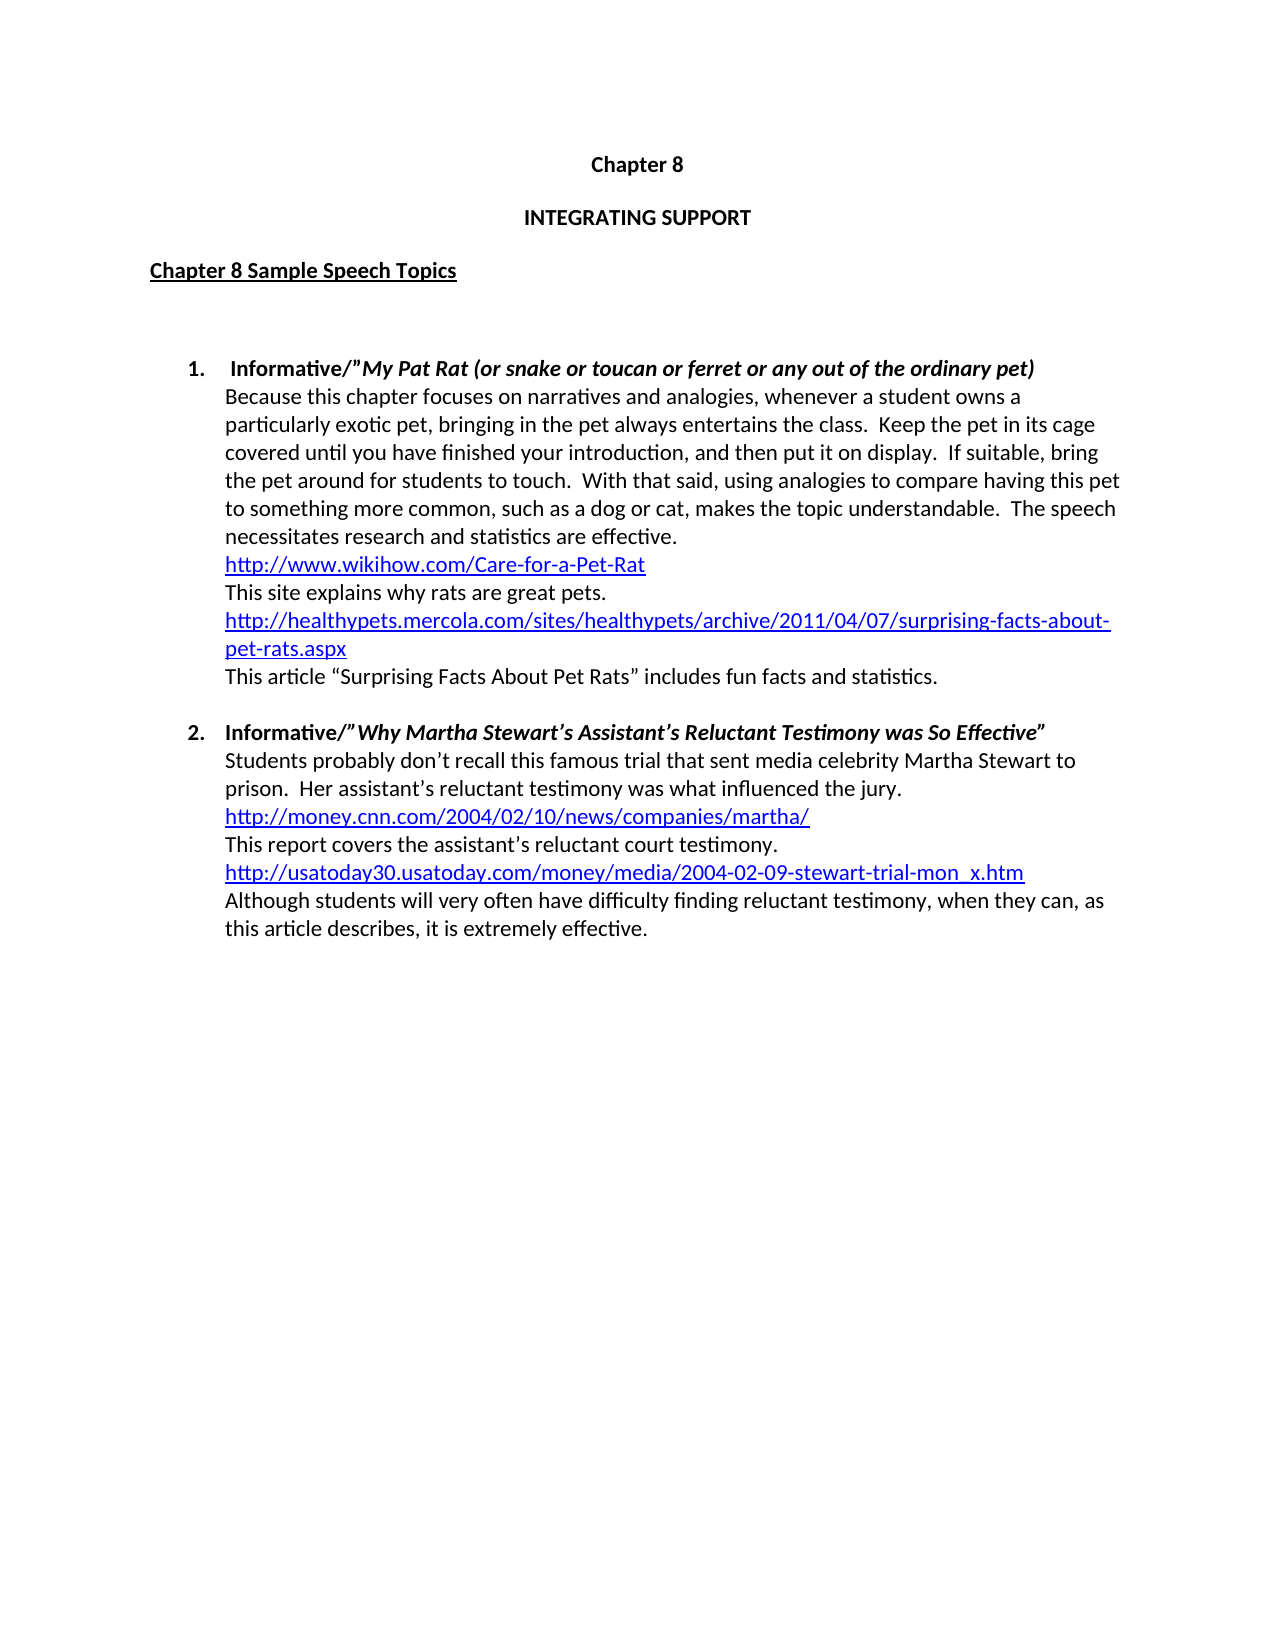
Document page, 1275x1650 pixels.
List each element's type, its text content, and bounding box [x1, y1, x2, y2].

list http://money.cnn.com/2004/02/10/news/companies/martha/ [225, 802, 1125, 830]
list Although students will very often have difficulty finding reluctant testimony, when they can, as this article describes, it is extremely effective. [225, 886, 1125, 942]
text Chapter 8 [150, 150, 1125, 178]
list http://www.wikihow.com/Care-for-a-Pet-Rat [225, 550, 1125, 578]
list http://healthypets.mercola.com/sites/healthypets/archive/2011/04/07/surprising-facts-about-pet-rats.aspx [225, 606, 1125, 662]
list This site explains why rats are great pets. [225, 578, 1125, 606]
list Students probably don’t recall this famous trial that sent media celebrity Martha Stewart to prison. Her assistant’s reluctant testimony was what influenced the jury. [225, 746, 1125, 802]
text INTEGRATING SUPPORT [150, 203, 1125, 231]
list This report covers the assistant’s reluctant court testimony. [225, 830, 1125, 858]
list Informative/”My Pat Rat (or snake or toucan or ferret or any out of the ordinary pet) [187, 354, 1125, 382]
list Because this chapter focuses on narratives and analogies, whenever a student owns a particularly exotic pet, bringing in the pet always entertains the class. Keep the pet in its cage covered until you have finished your introduction, and then put it on display. If suitable, bring the pet around for students to touch. With that said, using analogies to compare having this pet to something more common, such as a dog or cat, makes the topic understandable. The speech necessitates research and statistics are effective. [225, 382, 1125, 550]
list Informative/”Why Martha Stewart’s Assistant’s Reluctant Testimony was So Effective” [187, 718, 1125, 746]
list This article “Surprising Facts About Pet Rats” includes fun facts and statistics. [225, 662, 1125, 690]
text Chapter 8 Sample Speech Topics [150, 256, 1125, 284]
list http://usatoday30.usatoday.com/money/media/2004-02-09-stewart-trial-mon_x.htm [225, 858, 1125, 886]
